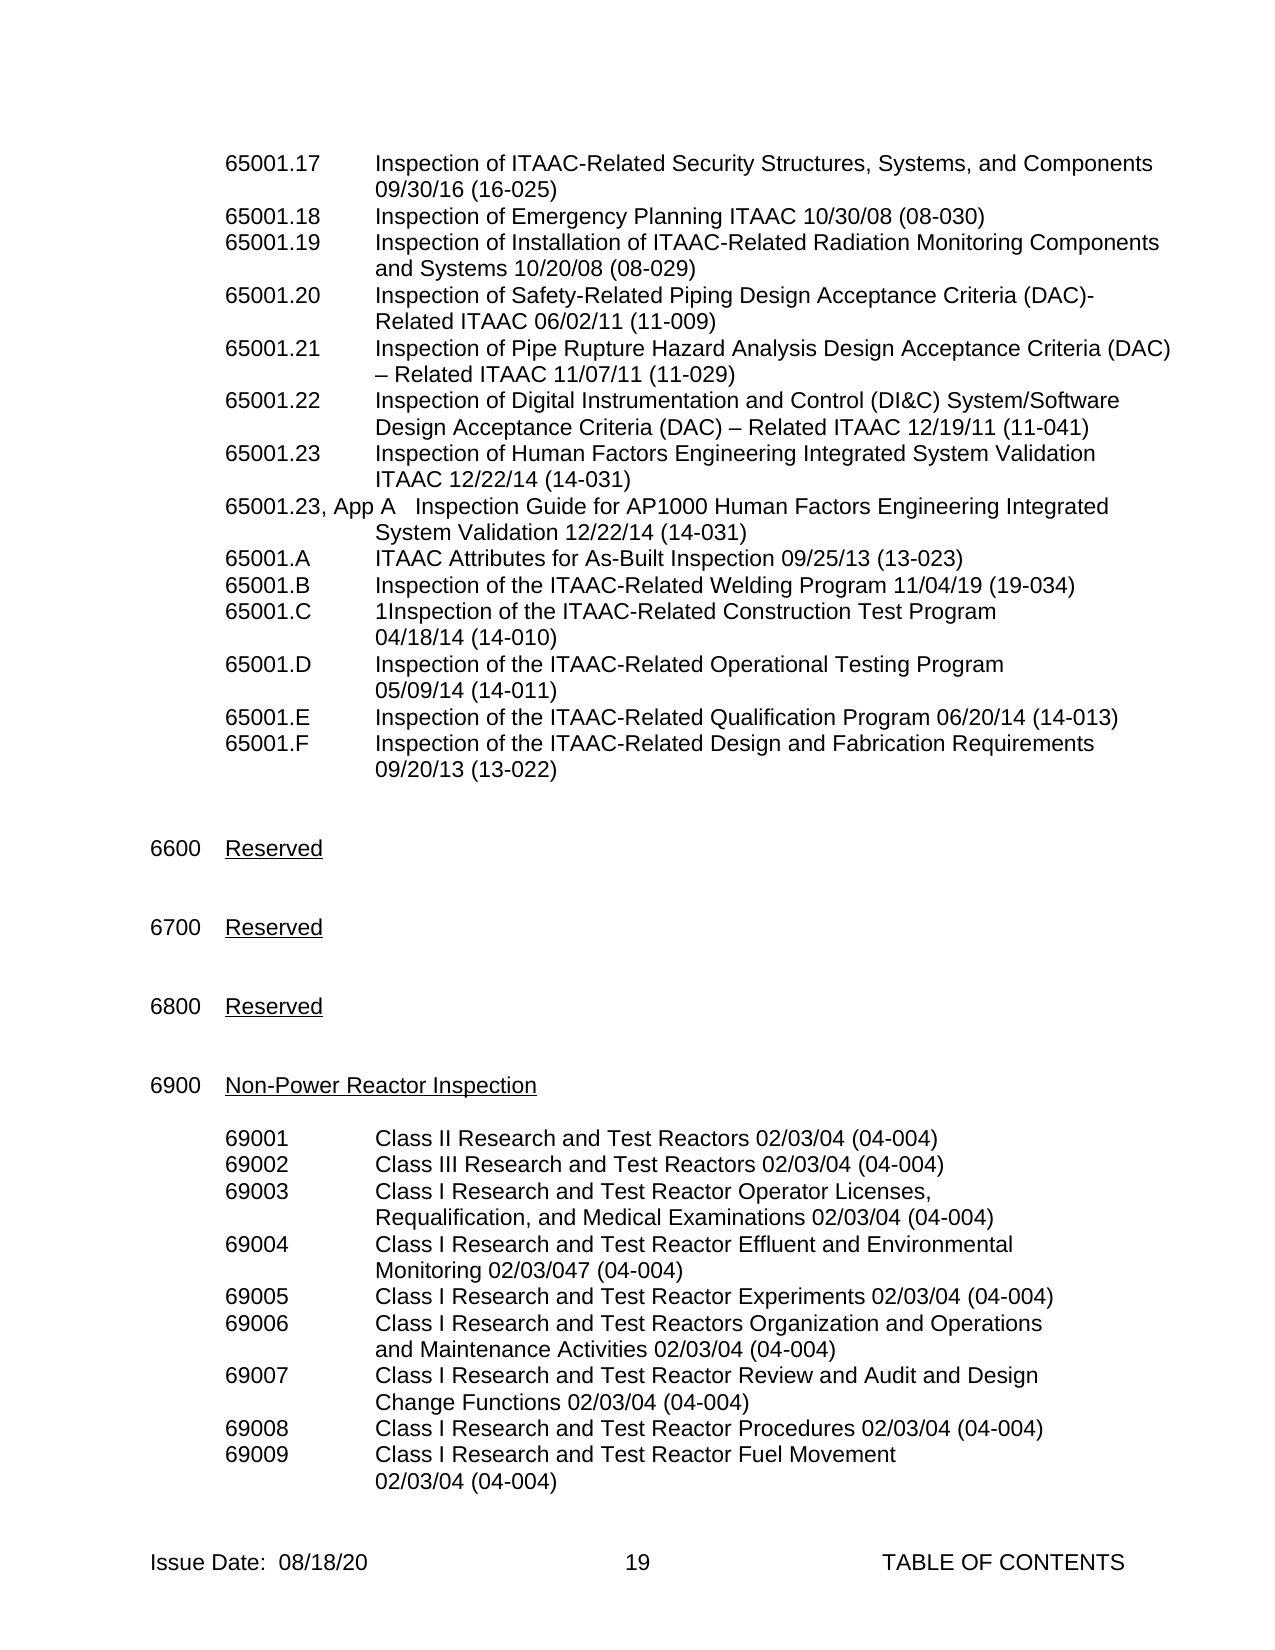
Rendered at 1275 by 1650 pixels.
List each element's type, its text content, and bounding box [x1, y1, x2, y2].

text 04/18/14 (14-010) [375, 624, 1172, 651]
text 02/03/04 (04-004) [150, 1468, 1172, 1494]
text 65001.A ITAAC Attributes for As-Built Inspection 09/25/13 (13-023) [150, 545, 1172, 572]
text 65001.21 Inspection of Pipe Rupture Hazard Analysis Design Acceptance Criteria (DAC) – Related ITAAC 11/07/11 (11-029) [225, 334, 1172, 387]
text 05/09/14 (14-011) [375, 677, 1172, 703]
text 65001.E Inspection of the ITAAC-Related Qualification Program 06/20/14 (14-013) [225, 703, 1172, 730]
text 65001.19 Inspection of Installation of ITAAC-Related Radiation Monitoring Components and Systems 10/20/08 (08-029) [150, 229, 1172, 282]
text 65001.B Inspection of the ITAAC-Related Welding Program 11/04/19 (19-034) [150, 572, 1172, 598]
text Requalification, and Medical Examinations 02/03/04 (04-004) [150, 1204, 1172, 1231]
text 6600 Reserved [150, 835, 1172, 862]
text 69008 Class I Research and Test Reactor Procedures 02/03/04 (04-004) [150, 1415, 1172, 1441]
text 65001.23, App A Inspection Guide for AP1000 Human Factors Engineering Integrated System Validation 12/22/14 (14-031) [225, 493, 1172, 545]
text ITAAC 12/22/14 (14-031) [150, 466, 1172, 493]
text 65001.C Inspection of the ITAAC-Related Construction Test Program [225, 598, 1172, 624]
text and Maintenance Activities 02/03/04 (04-004) [150, 1336, 1172, 1362]
text 65001.F Inspection of the ITAAC-Related Design and Fabrication Requirements 09/20/13 (13-022) [225, 730, 1172, 782]
text 69004 Class I Research and Test Reactor Effluent and Environmental [150, 1231, 1172, 1257]
text Monitoring 02/03/047 (04-004) [150, 1257, 1172, 1283]
text 69001 Class II Research and Test Reactors 02/03/04 (04-004) [150, 1125, 1172, 1151]
text 65001.18 Inspection of Emergency Planning ITAAC 10/30/08 (08-030) [150, 203, 1172, 229]
text 65001.17 Inspection of ITAAC-Related Security Structures, Systems, and Components 09/30/16 (16-025) [150, 150, 1172, 203]
text 69006 Class I Research and Test Reactors Organization and Operations [150, 1309, 1172, 1336]
text 6900 Non-Power Reactor Inspection [150, 1072, 1172, 1099]
text 69003 Class I Research and Test Reactor Operator Licenses, [150, 1178, 1172, 1204]
text 69007 Class I Research and Test Reactor Review and Audit and Design [150, 1362, 1172, 1389]
text 69009 Class I Research and Test Reactor Fuel Movement [150, 1441, 1172, 1468]
text 65001.D Inspection of the ITAAC-Related Operational Testing Program [225, 651, 1172, 677]
text 65001.20 Inspection of Safety-Related Piping Design Acceptance Criteria (DAC)-Related ITAAC 06/02/11 (11-009) [225, 282, 1172, 334]
text 69002 Class III Research and Test Reactors 02/03/04 (04-004) [150, 1151, 1172, 1178]
text 69005 Class I Research and Test Reactor Experiments 02/03/04 (04-004) [150, 1283, 1172, 1309]
text 6700 Reserved [150, 914, 1172, 941]
text 6800 Reserved [150, 993, 1172, 1020]
text Change Functions 02/03/04 (04-004) [150, 1389, 1172, 1415]
text 65001.23 Inspection of Human Factors Engineering Integrated System Validation [150, 440, 1172, 466]
text 65001.22 Inspection of Digital Instrumentation and Control (DI&C) System/Software Design Acceptance Criteria (DAC) – Related ITAAC 12/19/11 (11-041) [225, 387, 1172, 440]
